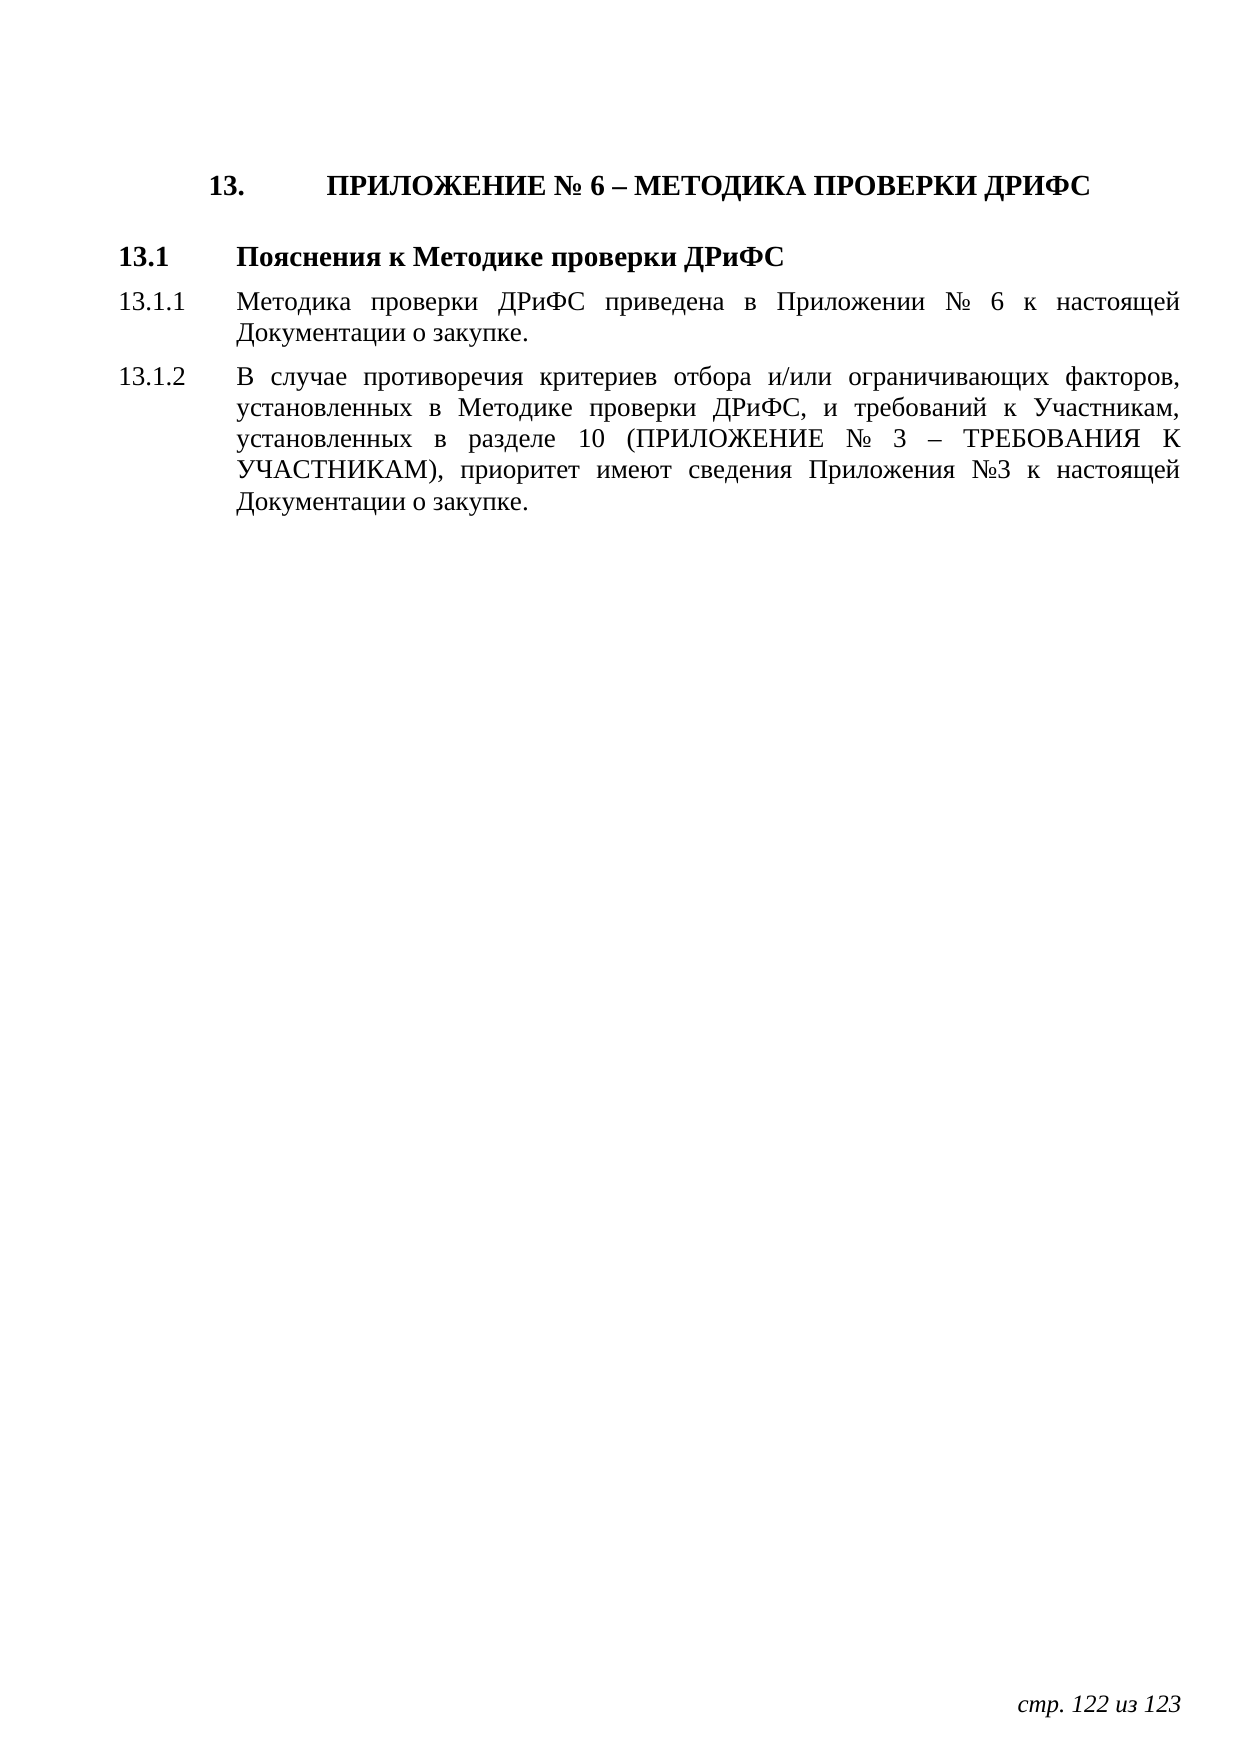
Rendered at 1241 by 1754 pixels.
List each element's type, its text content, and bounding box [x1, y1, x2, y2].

subtitle ПРИЛОЖЕНИЕ № 6 – МЕТОДИКА ПРОВЕРКИ ДРИФС [118, 168, 1181, 202]
list В случае противоречия критериев отбора и/или ограничивающих факторов, установленных в Методике проверки ДРиФС, и требований к Участникам, установленных в разделе 10 (ПРИЛОЖЕНИЕ № 3 – ТРЕБОВАНИЯ К УЧАСТНИКАМ), приоритет имеют сведения Приложения №3 к настоящей Документации о закупке. [118, 360, 1181, 516]
list Методика проверки ДРиФС приведена в Приложении № 6 к настоящей Документации о закупке. [118, 285, 1181, 347]
subtitle Пояснения к Методике проверки ДРиФС [118, 239, 1181, 273]
